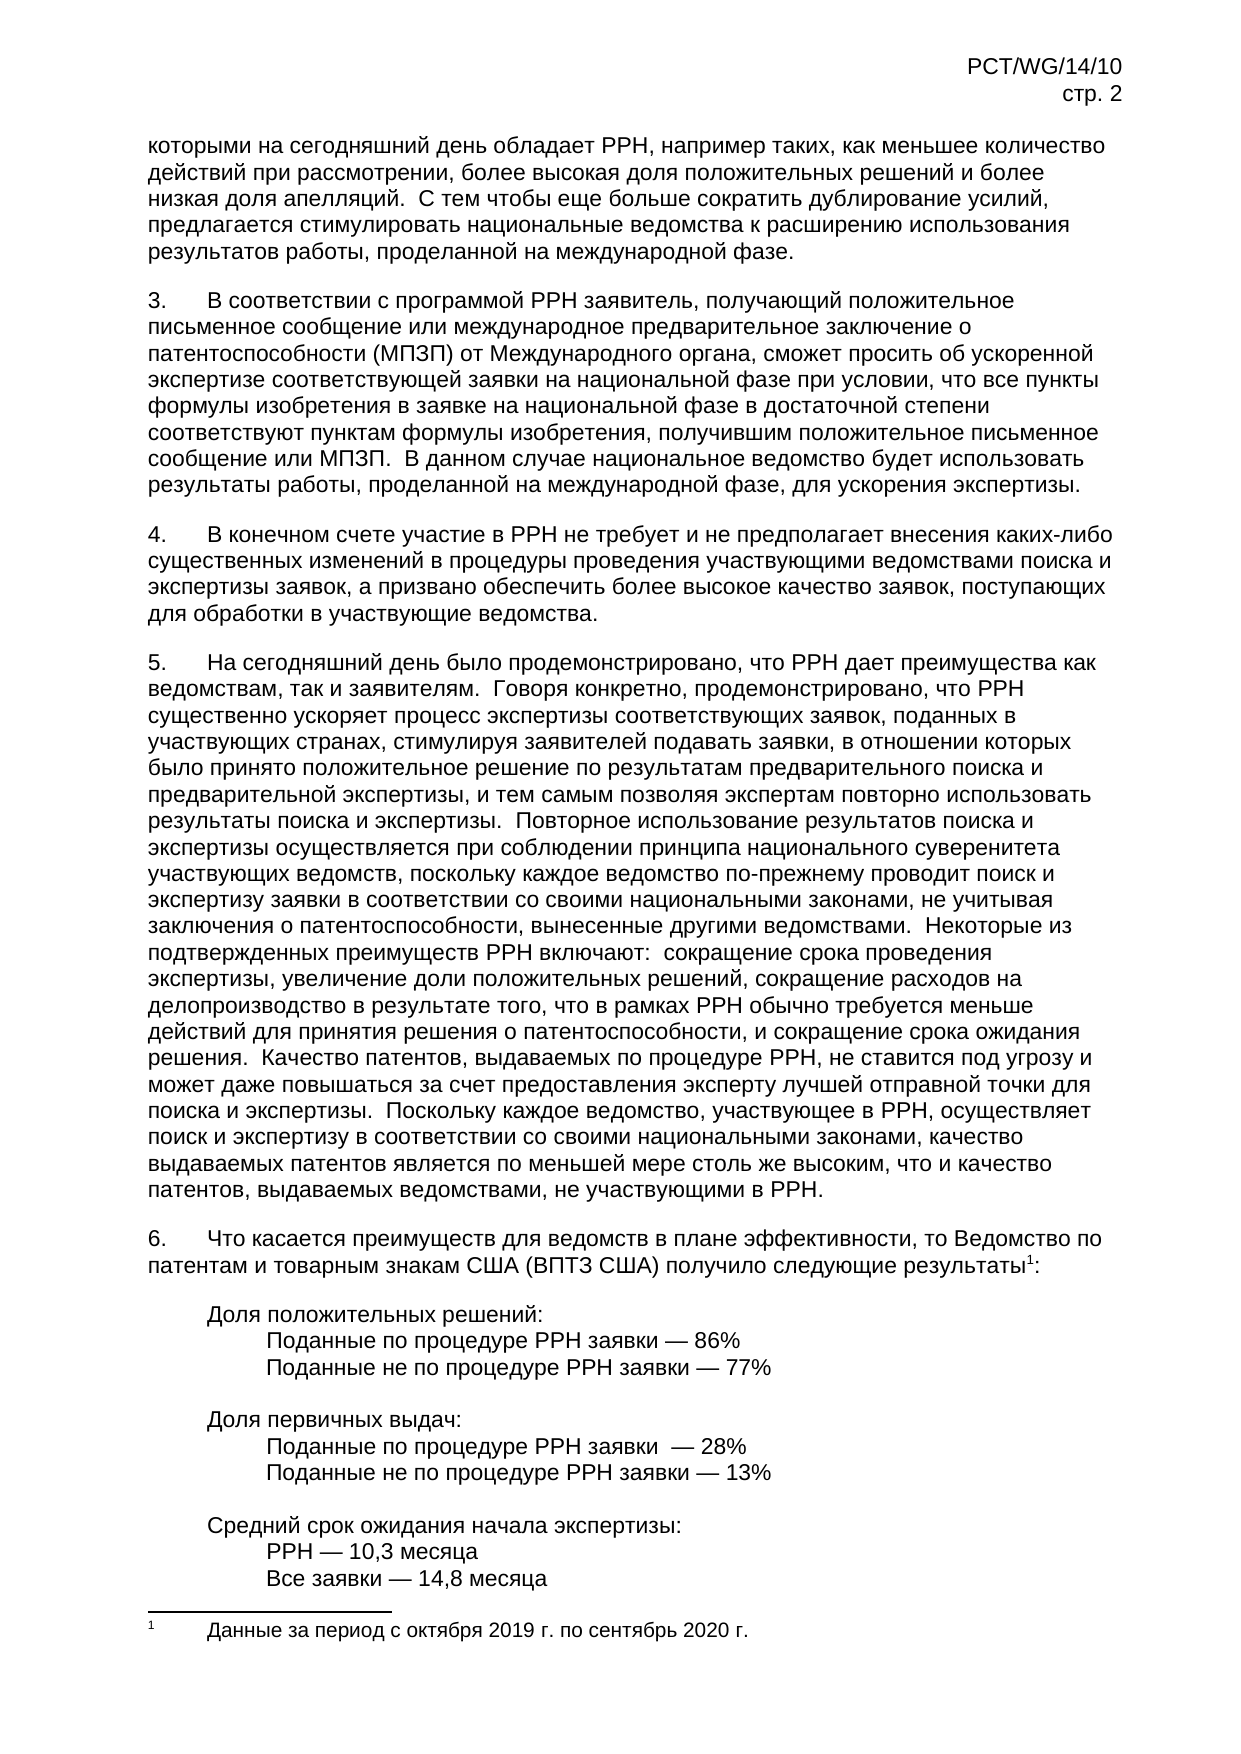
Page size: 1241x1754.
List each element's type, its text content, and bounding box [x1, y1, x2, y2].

text Что касается преимуществ для ведомств в плане эффективности, то Ведомство по патентам и товарным знакам США (ВПТЗ США) получило следующие результаты: [148, 1225, 1122, 1278]
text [148, 132, 1122, 264]
text В соответствии с программой PPH заявитель, получающий положительное письменное сообщение или международное предварительное заключение о патентоспособности (МПЗП) от Международного органа, сможет просить об ускоренной экспертизе соответствующей заявки на национальной фазе при условии, что все пункты формулы изобретения в заявке на национальной фазе в достаточной степени соответствуют пунктам формулы изобретения, получившим положительное письменное сообщение или МПЗП. В данном случае национальное ведомство будет использовать результаты работы, проделанной на международной фазе, для ускорения экспертизы. [148, 287, 1122, 498]
list Доля первичных выдач: [207, 1406, 1122, 1433]
list Поданные по процедуре PPH заявки — 28% Поданные не по процедуре PPH заявки — 13% [266, 1433, 1122, 1485]
list Поданные по процедуре PPH заявки — 86% Поданные не по процедуре PPH заявки — 77% [266, 1327, 1122, 1380]
text На сегодняшний день было продемонстрировано, что PPH дает преимущества как ведомствам, так и заявителям. Говоря конкретно, продемонстрировано, что PPH существенно ускоряет процесс экспертизы соответствующих заявок, поданных в участвующих странах, стимулируя заявителей подавать заявки, в отношении которых было принято положительное решение по результатам предварительного поиска и предварительной экспертизы, и тем самым позволяя экспертам повторно использовать результаты поиска и экспертизы. Повторное использование результатов поиска и экспертизы осуществляется при соблюдении принципа национального суверенитета участвующих ведомств, поскольку каждое ведомство по-прежнему проводит поиск и экспертизу заявки в соответствии со своими национальными законами, не учитывая заключения о патентоспособности, вынесенные другими ведомствами. Некоторые из подтвержденных преимуществ PPH включают: сокращение срока проведения экспертизы, увеличение доли положительных решений, сокращение расходов на делопроизводство в результате того, что в рамках PPH обычно требуется меньше действий для принятия решения о патентоспособности, и сокращение срока ожидания решения. Качество патентов, выдаваемых по процедуре PPH, не ставится под угрозу и может даже повышаться за счет предоставления эксперту лучшей отправной точки для поиска и экспертизы. Поскольку каждое ведомство, участвующее в PPH, осуществляет поиск и экспертизу в соответствии со своими национальными законами, качество выдаваемых патентов является по меньшей мере столь же высоким, что и качество патентов, выдаваемых ведомствами, не участвующими в PPH. [148, 649, 1122, 1202]
list Доля положительных решений: [207, 1301, 1122, 1327]
list Средний срок ожидания начала экспертизы: [207, 1512, 1122, 1538]
list PPH — 10,3 месяца Все заявки — 14,8 месяца [266, 1538, 1122, 1591]
text В конечном счете участие в PPH не требует и не предполагает внесения каких-либо существенных изменений в процедуры проведения участвующими ведомствами поиска и экспертизы заявок, а призвано обеспечить более высокое качество заявок, поступающих для обработки в участвующие ведомства. [148, 521, 1122, 626]
